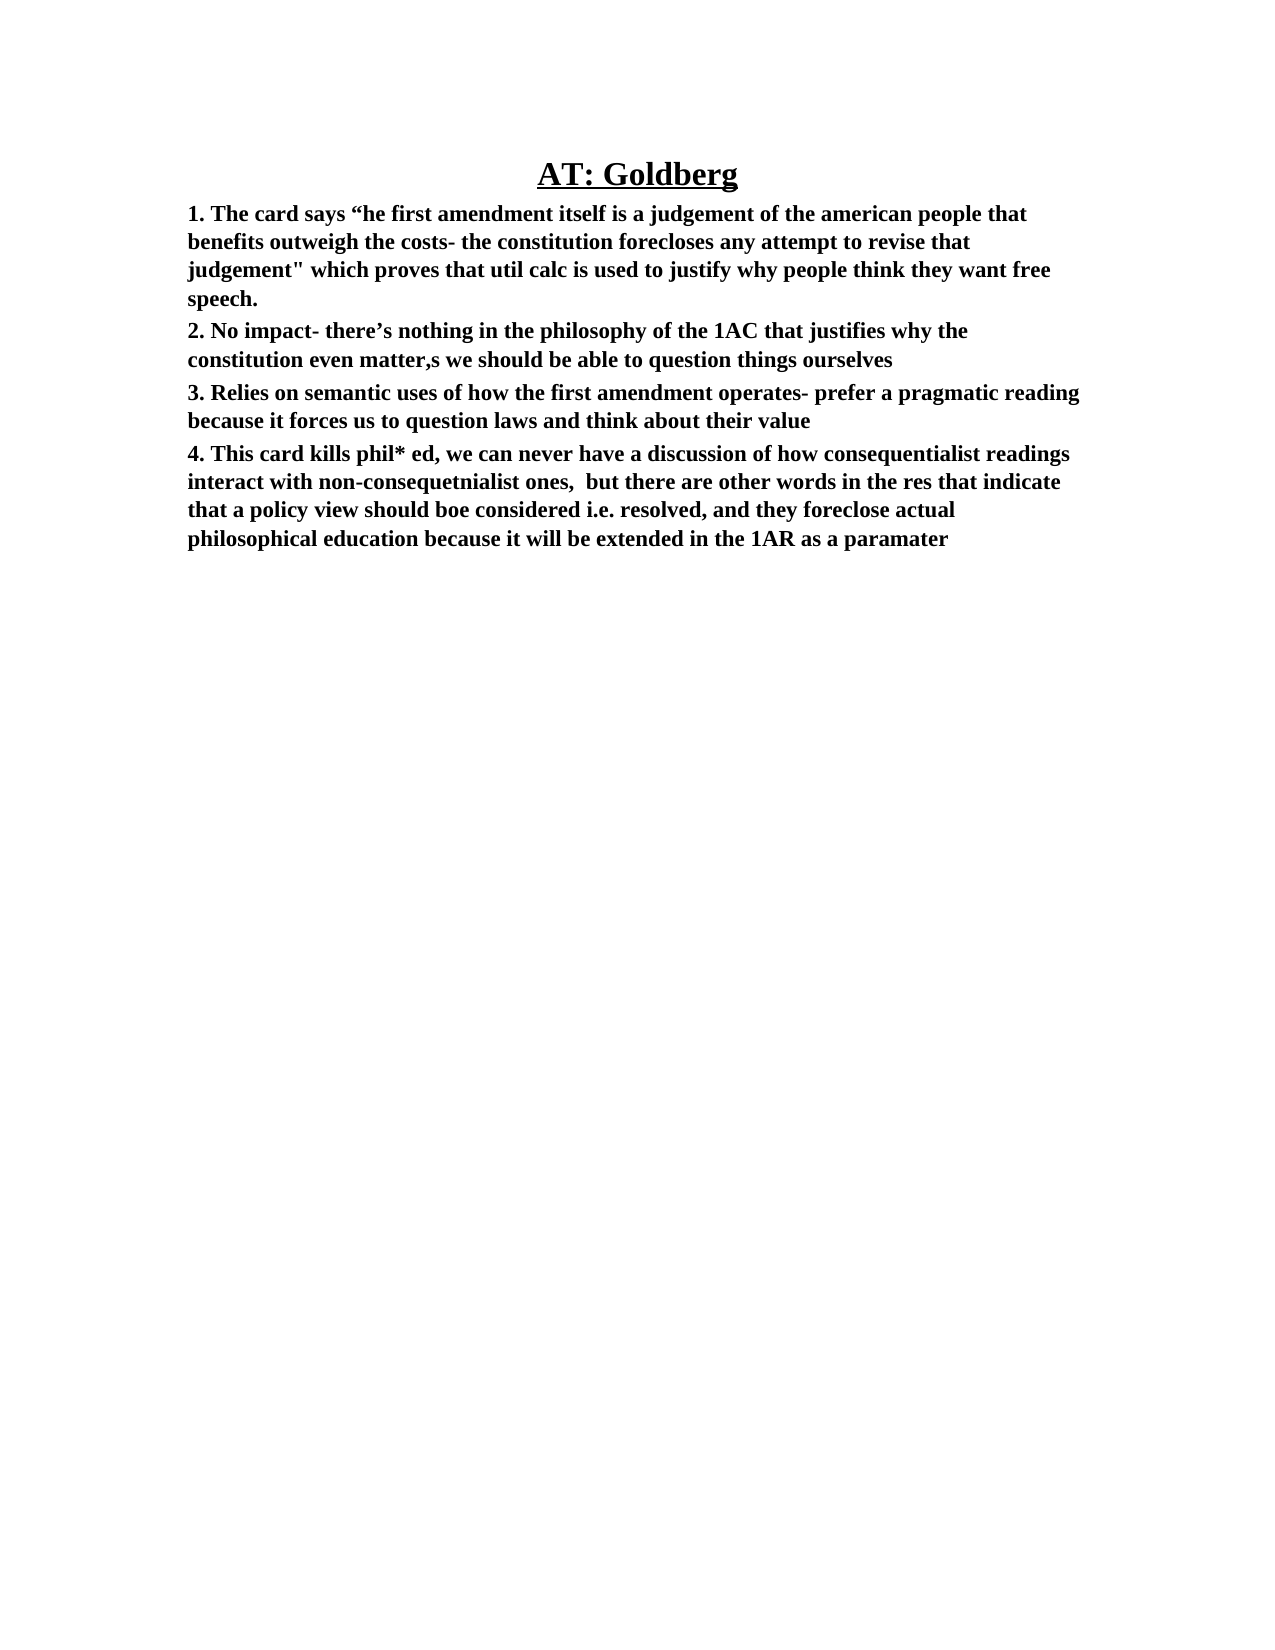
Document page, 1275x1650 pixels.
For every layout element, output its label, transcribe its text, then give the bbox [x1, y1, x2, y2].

subtitle AT: Goldberg [187, 154, 1087, 192]
subtitle 1. The card says “he first amendment itself is a judgement of the american people that benefits outweigh the costs- the constitution forecloses any attempt to revise that judgement" which proves that util calc is used to justify why people think they want free speech. [187, 200, 1087, 311]
subtitle 3. Relies on semantic uses of how the first amendment operates- prefer a pragmatic reading because it forces us to question laws and think about their value [187, 379, 1087, 433]
subtitle 2. No impact- there’s nothing in the philosophy of the 1AC that justifies why the constitution even matter,s we should be able to question things ourselves [187, 318, 1087, 372]
subtitle 4. This card kills phil* ed, we can never have a discussion of how consequentialist readings interact with non-consequetnialist ones, but there are other words in the res that indicate that a policy view should boe considered i.e. resolved, and they foreclose actual philosophical education because it will be extended in the 1AR as a paramater [187, 440, 1087, 551]
